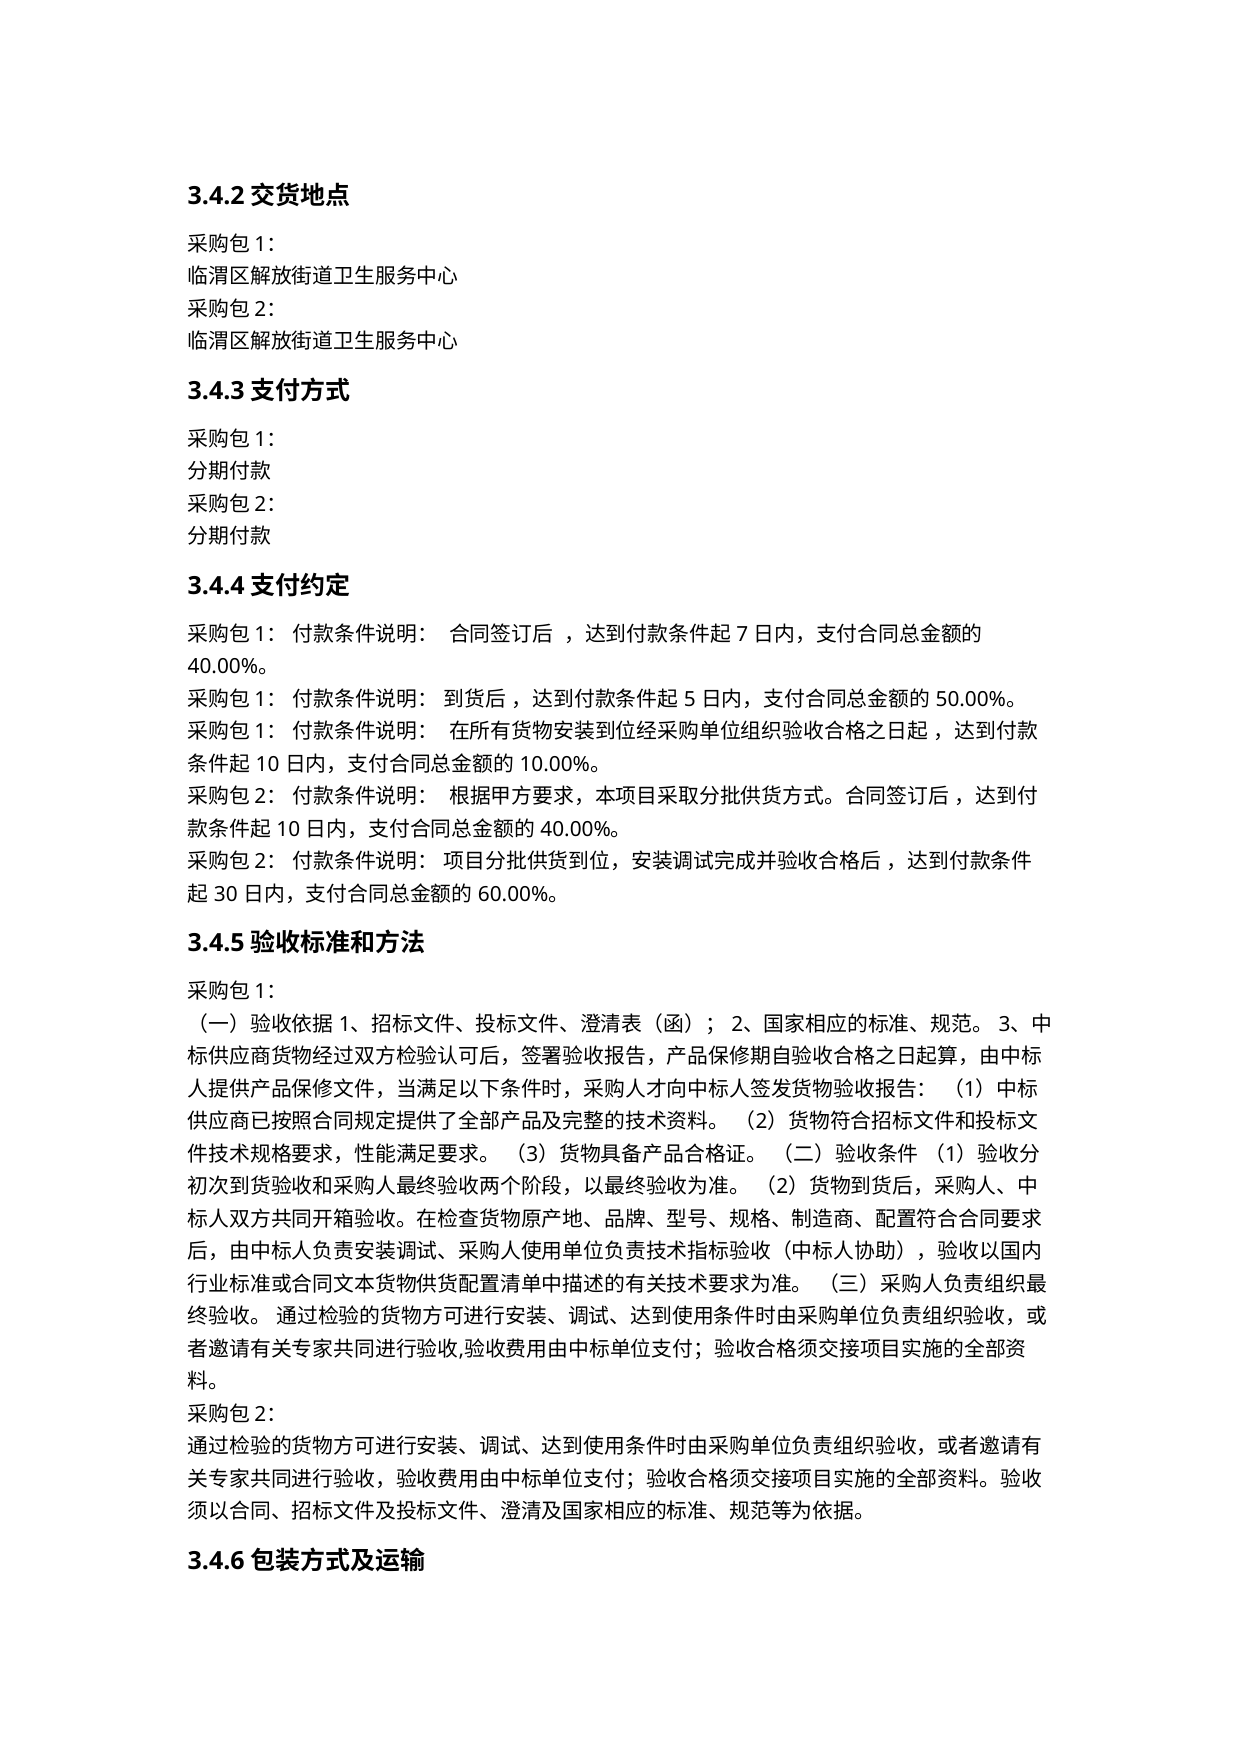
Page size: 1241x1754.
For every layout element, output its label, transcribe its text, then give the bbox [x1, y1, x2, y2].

text 采购包1： [187, 974, 1053, 1007]
text 分期付款 [187, 519, 1053, 552]
text 3.4.3支付方式 [187, 357, 1053, 422]
text 3.4.6包装方式及运输 [187, 1527, 1053, 1592]
text 采购包1： [187, 227, 1053, 259]
text 3.4.2交货地点 [187, 162, 1053, 227]
text （一）验收依据 1、招标文件、投标文件、澄清表（函）； 2、国家相应的标准、规范。 3、中标供应商货物经过双方检验认可后，签署验收报告，产品保修期自验收合格之日起算，由中标人提供产品保修文件，当满足以下条件时，采购人才向中标人签发货物验收报告： （1）中标供应商已按照合同规定提供了全部产品及完整的技术资料。 （2）货物符合招标文件和投标文件技术规格要求，性能满足要求。 （3）货物具备产品合格证。 （二）验收条件 （1）验收分初次到货验收和采购人最终验收两个阶段，以最终验收为准。 （2）货物到货后，采购人、中标人双方共同开箱验收。在检查货物原产地、品牌、型号、规格、制造商、配置符合合同要求后，由中标人负责安装调试、采购人使用单位负责技术指标验收（中标人协助），验收以国内行业标准或合同文本货物供货配置清单中描述的有关技术要求为准。 （三）采购人负责组织最终验收。 通过检验的货物方可进行安装、调试、达到使用条件时由采购单位负责组织验收，或者邀请有关专家共同进行验收,验收费用由中标单位支付；验收合格须交接项目实施的全部资料。 [187, 1007, 1053, 1397]
text 采购包2： [187, 487, 1053, 519]
text 采购包1： 付款条件说明： 到货后 ，达到付款条件起 5 日内，支付合同总金额的 50.00%。 [187, 682, 1053, 714]
text 分期付款 [187, 454, 1053, 487]
text 采购包1： [187, 422, 1053, 454]
text 采购包1： 付款条件说明： 在所有货物安装到位经采购单位组织验收合格之日起 ，达到付款条件起 10 日内，支付合同总金额的 10.00%。 [187, 714, 1053, 779]
text 采购包2： [187, 1397, 1053, 1429]
text 3.4.4支付约定 [187, 552, 1053, 617]
text 临渭区解放街道卫生服务中心 [187, 259, 1053, 292]
text 通过检验的货物方可进行安装、调试、达到使用条件时由采购单位负责组织验收，或者邀请有关专家共同进行验收，验收费用由中标单位支付；验收合格须交接项目实施的全部资料。验收须以合同、招标文件及投标文件、澄清及国家相应的标准、规范等为依据。 [187, 1429, 1053, 1527]
text 临渭区解放街道卫生服务中心 [187, 324, 1053, 357]
text 采购包2： [187, 292, 1053, 324]
text 3.4.5验收标准和方法 [187, 909, 1053, 974]
text 采购包2： 付款条件说明： 根据甲方要求，本项目采取分批供货方式。合同签订后 ，达到付款条件起 10 日内，支付合同总金额的 40.00%。 [187, 779, 1053, 844]
text 采购包2： 付款条件说明： 项目分批供货到位，安装调试完成并验收合格后 ，达到付款条件起 30 日内，支付合同总金额的 60.00%。 [187, 844, 1053, 909]
text 采购包1： 付款条件说明： 合同签订后 ，达到付款条件起 7 日内，支付合同总金额的 40.00%。 [187, 617, 1053, 682]
